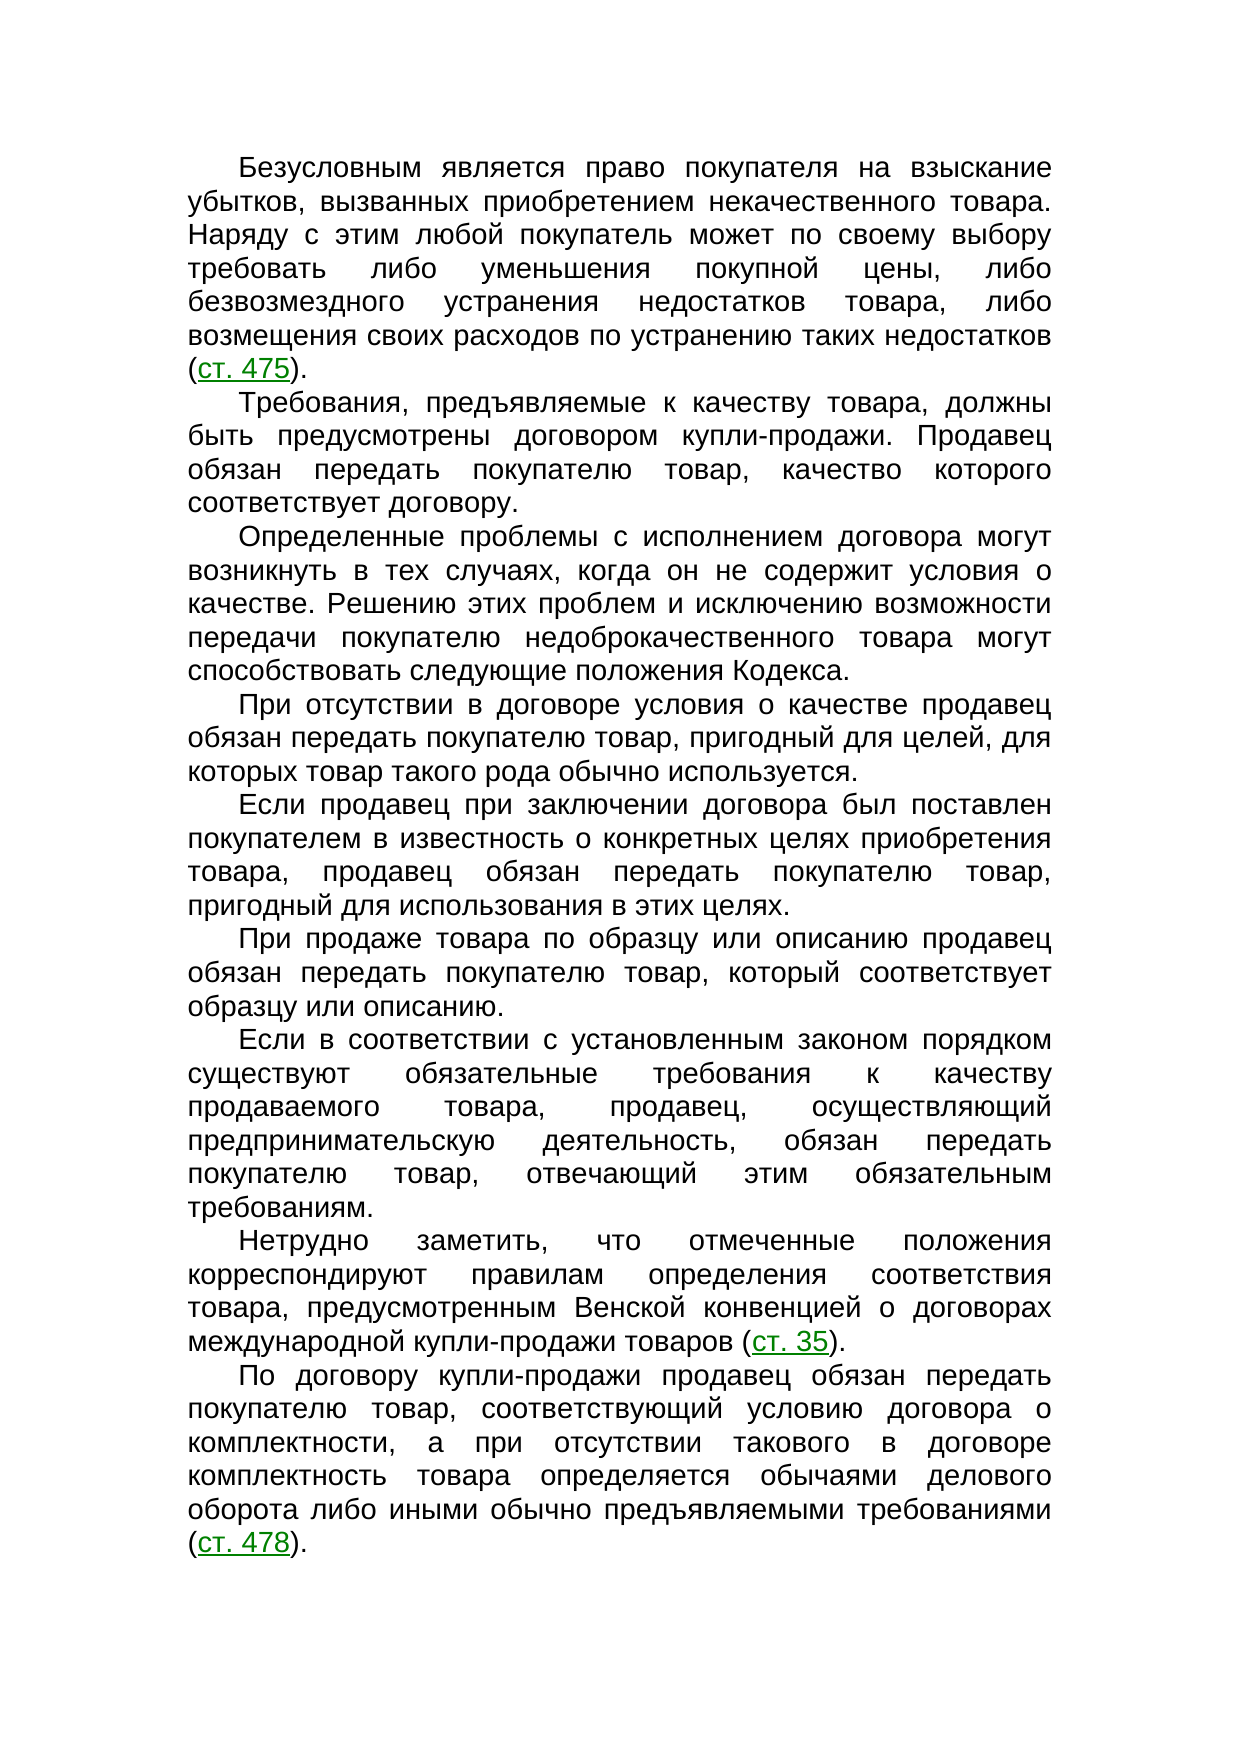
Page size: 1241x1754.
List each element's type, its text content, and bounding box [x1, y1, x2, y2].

text Нетрудно заметить, что отмеченные положения корреспондируют правилам определения соответствия товара, предусмотренным Венской конвенцией о договорах международной купли-продажи товаров (ст. 35). [187, 1223, 1053, 1357]
text Если продавец при заключении договора был поставлен покупателем в известность о конкретных целях приобретения товара, продавец обязан передать покупателю товар, пригодный для использования в этих целях. [187, 787, 1053, 921]
text Определенные проблемы с исполнением договора могут возникнуть в тех случаях, когда он не содержит условия о качестве. Решению этих проблем и исключению возможности передачи покупателю недоброкачественного товара могут способствовать следующие положения Кодекса. [187, 519, 1053, 687]
text Требования, предъявляемые к качеству товара, должны быть предусмотрены договором купли-продажи. Продавец обязан передать покупателю товар, качество которого соответствует договору. [187, 385, 1053, 519]
text Безусловным является право покупателя на взыскание убытков, вызванных приобретением некачественного товара. Наряду с этим любой покупатель может по своему выбору требовать либо уменьшения покупной цены, либо безвозмездного устранения недостатков товара, либо возмещения своих расходов по устранению таких недостатков (ст. 475). [187, 150, 1053, 385]
text По договору купли-продажи продавец обязан передать покупателю товар, соответствующий условию договора о комплектности, а при отсутствии такового в договоре комплектность товара определяется обычаями делового оборота либо иными обычно предъявляемыми требованиями (ст. 478). [187, 1357, 1053, 1559]
text При продаже товара по образцу или описанию продавец обязан передать покупателю товар, который соответствует образцу или описанию. [187, 921, 1053, 1022]
text Если в соответствии с установленным законом порядком существуют обязательные требования к качеству продаваемого товара, продавец, осуществляющий предпринимательскую деятельность, обязан передать покупателю товар, отвечающий этим обязательным требованиям. [187, 1022, 1053, 1223]
text При отсутствии в договоре условия о качестве продавец обязан передать покупателю товар, пригодный для целей, для которых товар такого рода обычно используется. [187, 687, 1053, 787]
